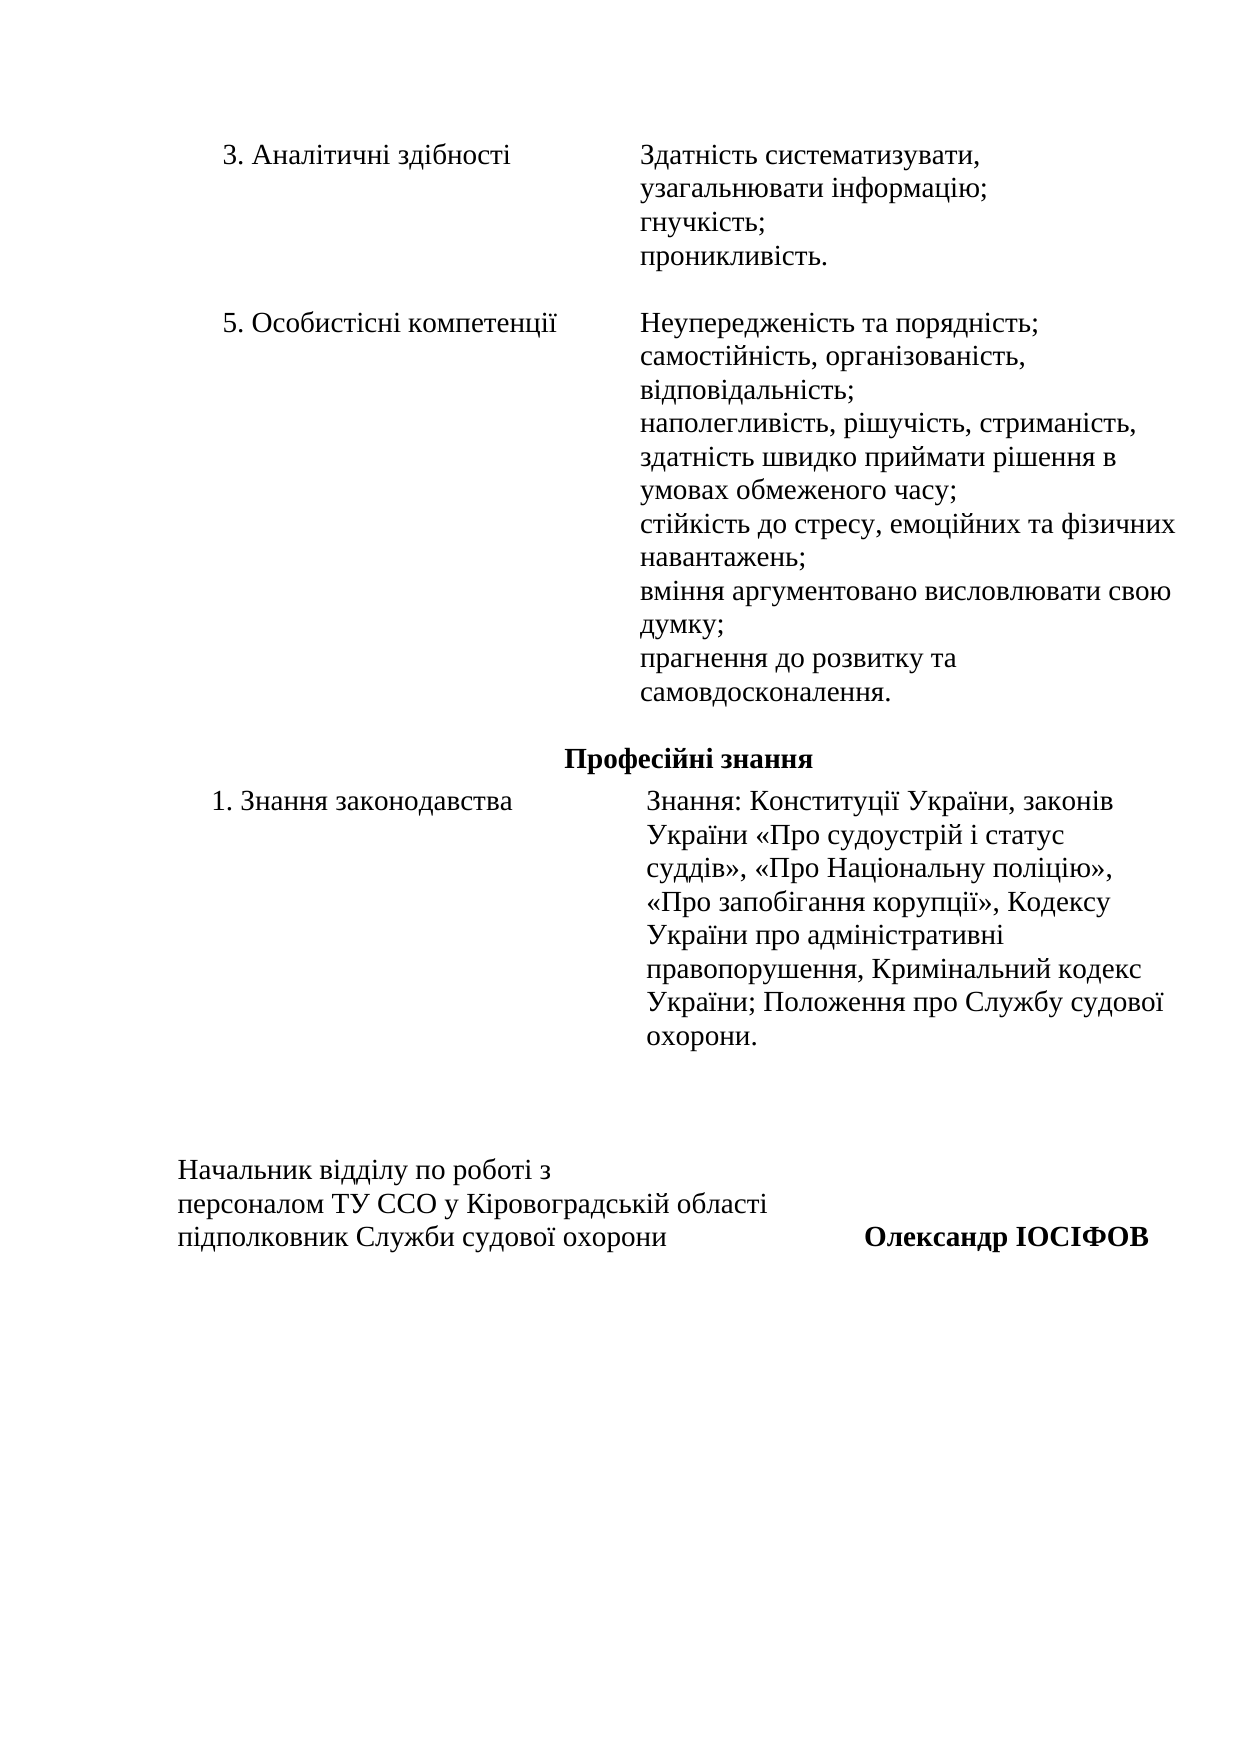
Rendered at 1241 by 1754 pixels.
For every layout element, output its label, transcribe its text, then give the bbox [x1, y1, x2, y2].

text персоналом ТУ ССО у Кіровоградській області [177, 1186, 1152, 1219]
text підполковник Служби судової охорони Олександр ІОСІФОВ [177, 1219, 1152, 1253]
text Начальник відділу по роботі з [177, 1152, 1152, 1186]
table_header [189, 104, 1192, 1085]
